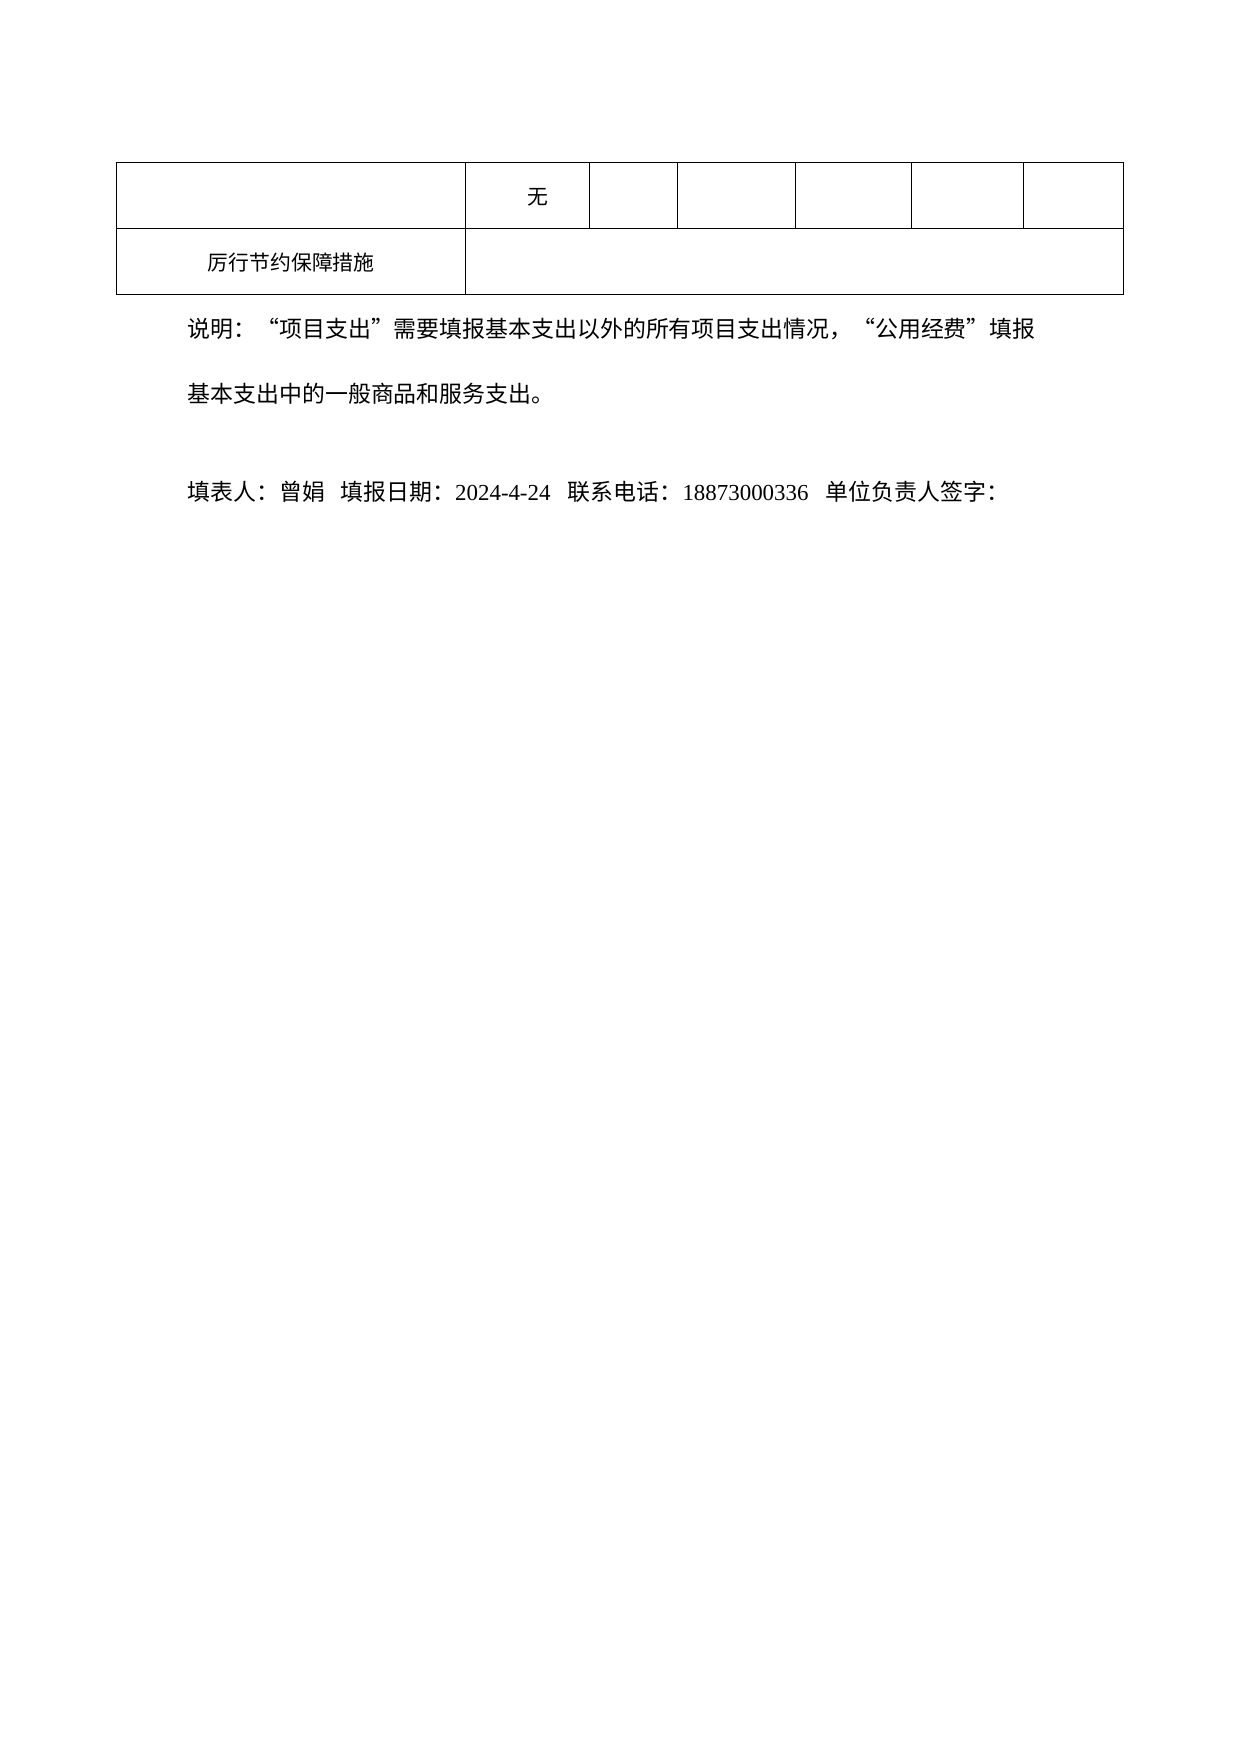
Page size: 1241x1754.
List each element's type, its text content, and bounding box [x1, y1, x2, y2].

table_cell [796, 163, 911, 228]
table_cell [912, 163, 1023, 228]
text 填表人：曾娟 填报日期：2024-4-24 联系电话：18873000336 单位负责人签字：附件2 [187, 458, 1053, 523]
table_cell 无 [466, 163, 589, 228]
text 说明：“项目支出”需要填报基本支出以外的所有项目支出情况，“公用经费”填报基本支出中的一般商品和服务支出。 [187, 295, 1053, 425]
table_cell [466, 229, 1123, 294]
table_cell [678, 163, 795, 228]
table_cell [1024, 163, 1123, 228]
table_cell 厉行节约保障措施 [117, 229, 465, 294]
table_cell [590, 163, 677, 228]
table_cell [117, 163, 465, 228]
